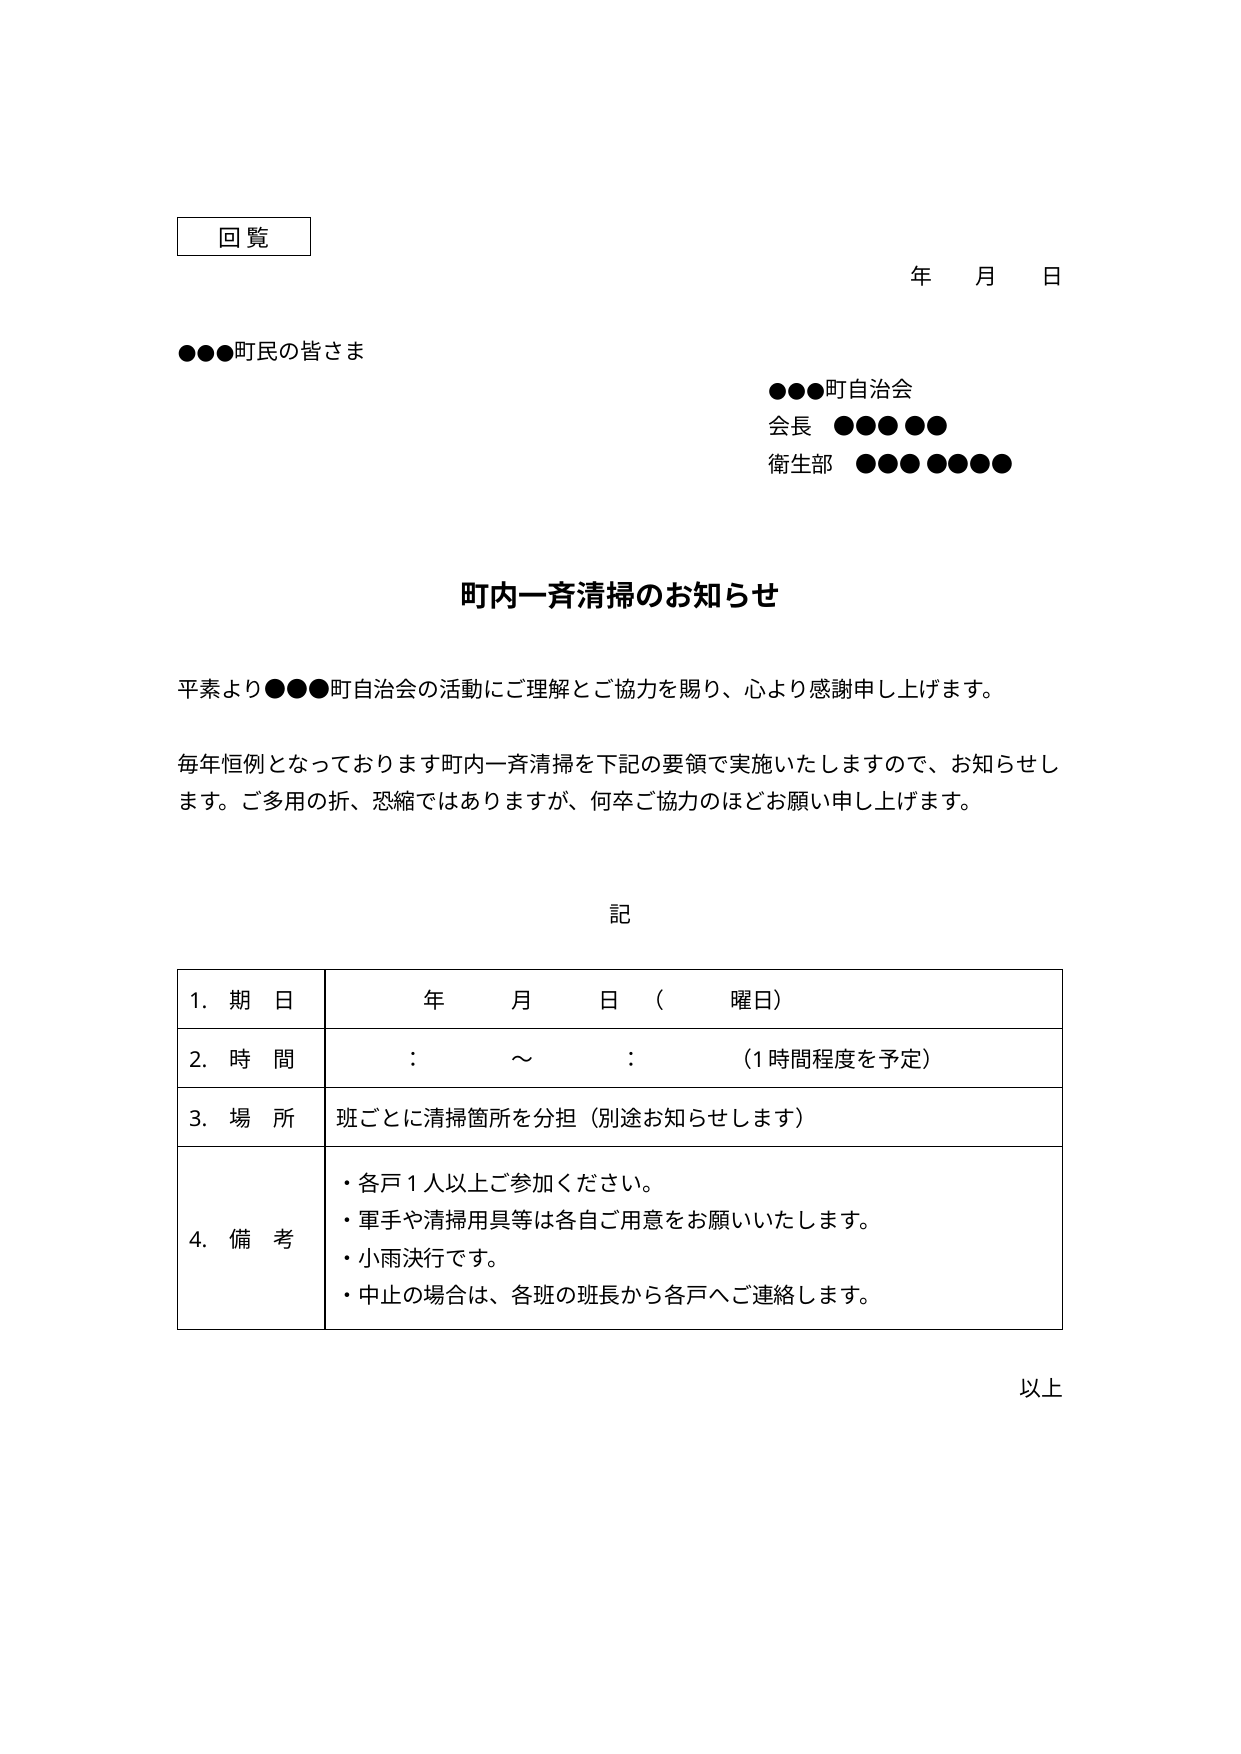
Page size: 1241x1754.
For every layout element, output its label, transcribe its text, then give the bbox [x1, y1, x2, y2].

text 衛生部 ●●● ●●●● [177, 444, 1063, 481]
table_header 1. 期 日 [178, 970, 324, 1028]
table_cell ： ～ ： （1時間程度を予定） [326, 1029, 1062, 1087]
text ●●●町自治会 [177, 369, 1063, 406]
table_cell 3. 場 所 [178, 1088, 324, 1146]
text 毎年恒例となっております町内一斉清掃を下記の要領で実施いたしますので、お知らせします。ご多用の折、恐縮ではありますが、何卒ご協力のほどお願い申し上げます。 [177, 744, 1063, 819]
text ●●●町民の皆さま [177, 331, 1063, 369]
text 町内一斉清掃のお知らせ [177, 556, 1063, 631]
table_header 回 覧 [178, 218, 310, 255]
table_header 年 月 日 （ 曜日） [326, 970, 1062, 1028]
table_cell ・各戸1人以上ご参加ください。 ・軍手や清掃用具等は各自ご用意をお願いいたします。 ・小雨決行です。 ・中止の場合は、各班の班長から各戸へご連絡します。 [326, 1147, 1062, 1329]
table_cell 2. 時 間 [178, 1029, 324, 1087]
text 年 月 日 [177, 256, 1063, 294]
table_cell 班ごとに清掃箇所を分担（別途お知らせします） [326, 1088, 1062, 1146]
text 会長 ●●● ●● [177, 406, 1063, 444]
text 以上 [177, 1368, 1063, 1405]
text 平素より●●●町自治会の活動にご理解とご協力を賜り、心より感謝申し上げます。 [177, 669, 1063, 706]
subtitle 記 [177, 894, 1063, 931]
table_cell 4. 備 考 [178, 1147, 324, 1329]
